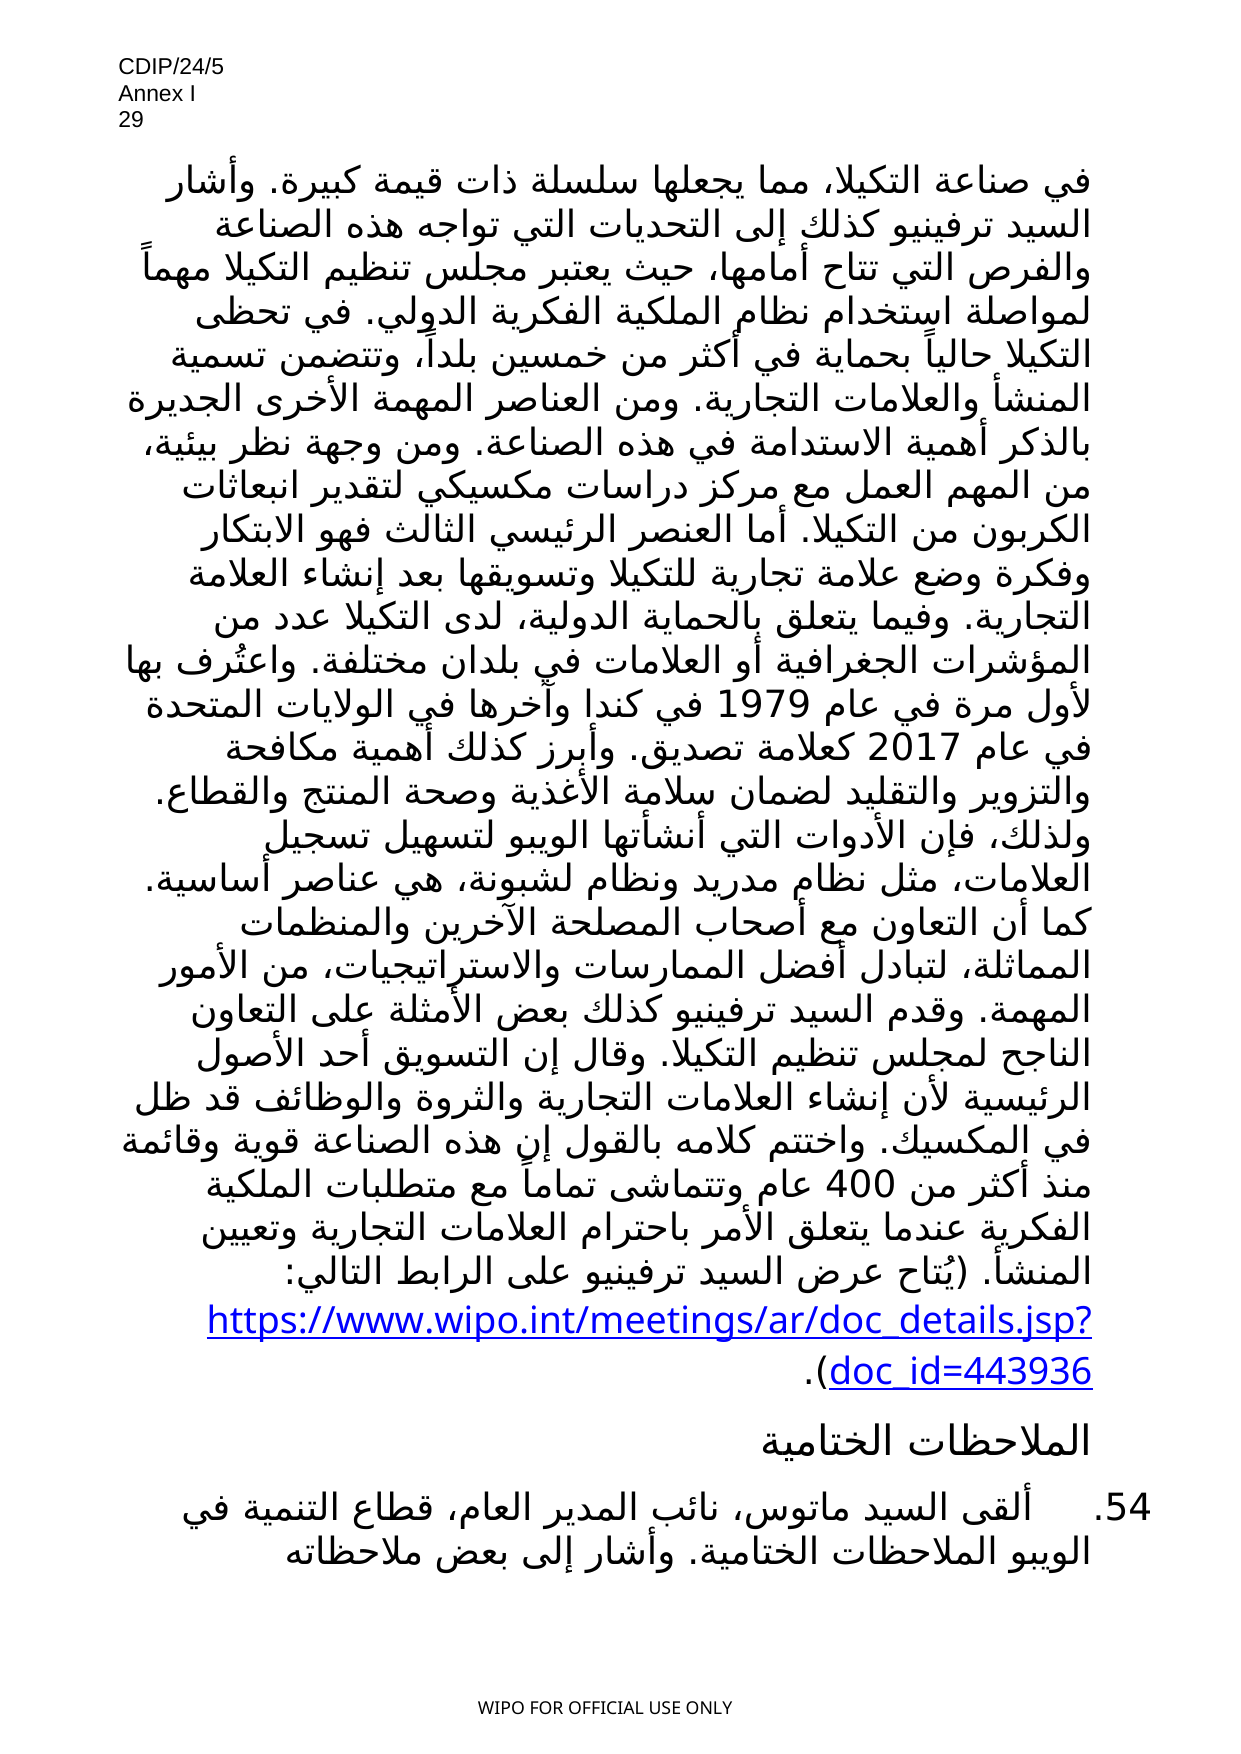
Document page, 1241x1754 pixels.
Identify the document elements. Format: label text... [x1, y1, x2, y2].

text الملاحظات الختامية [118, 1416, 1092, 1465]
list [118, 158, 1092, 1395]
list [118, 1486, 1092, 1573]
